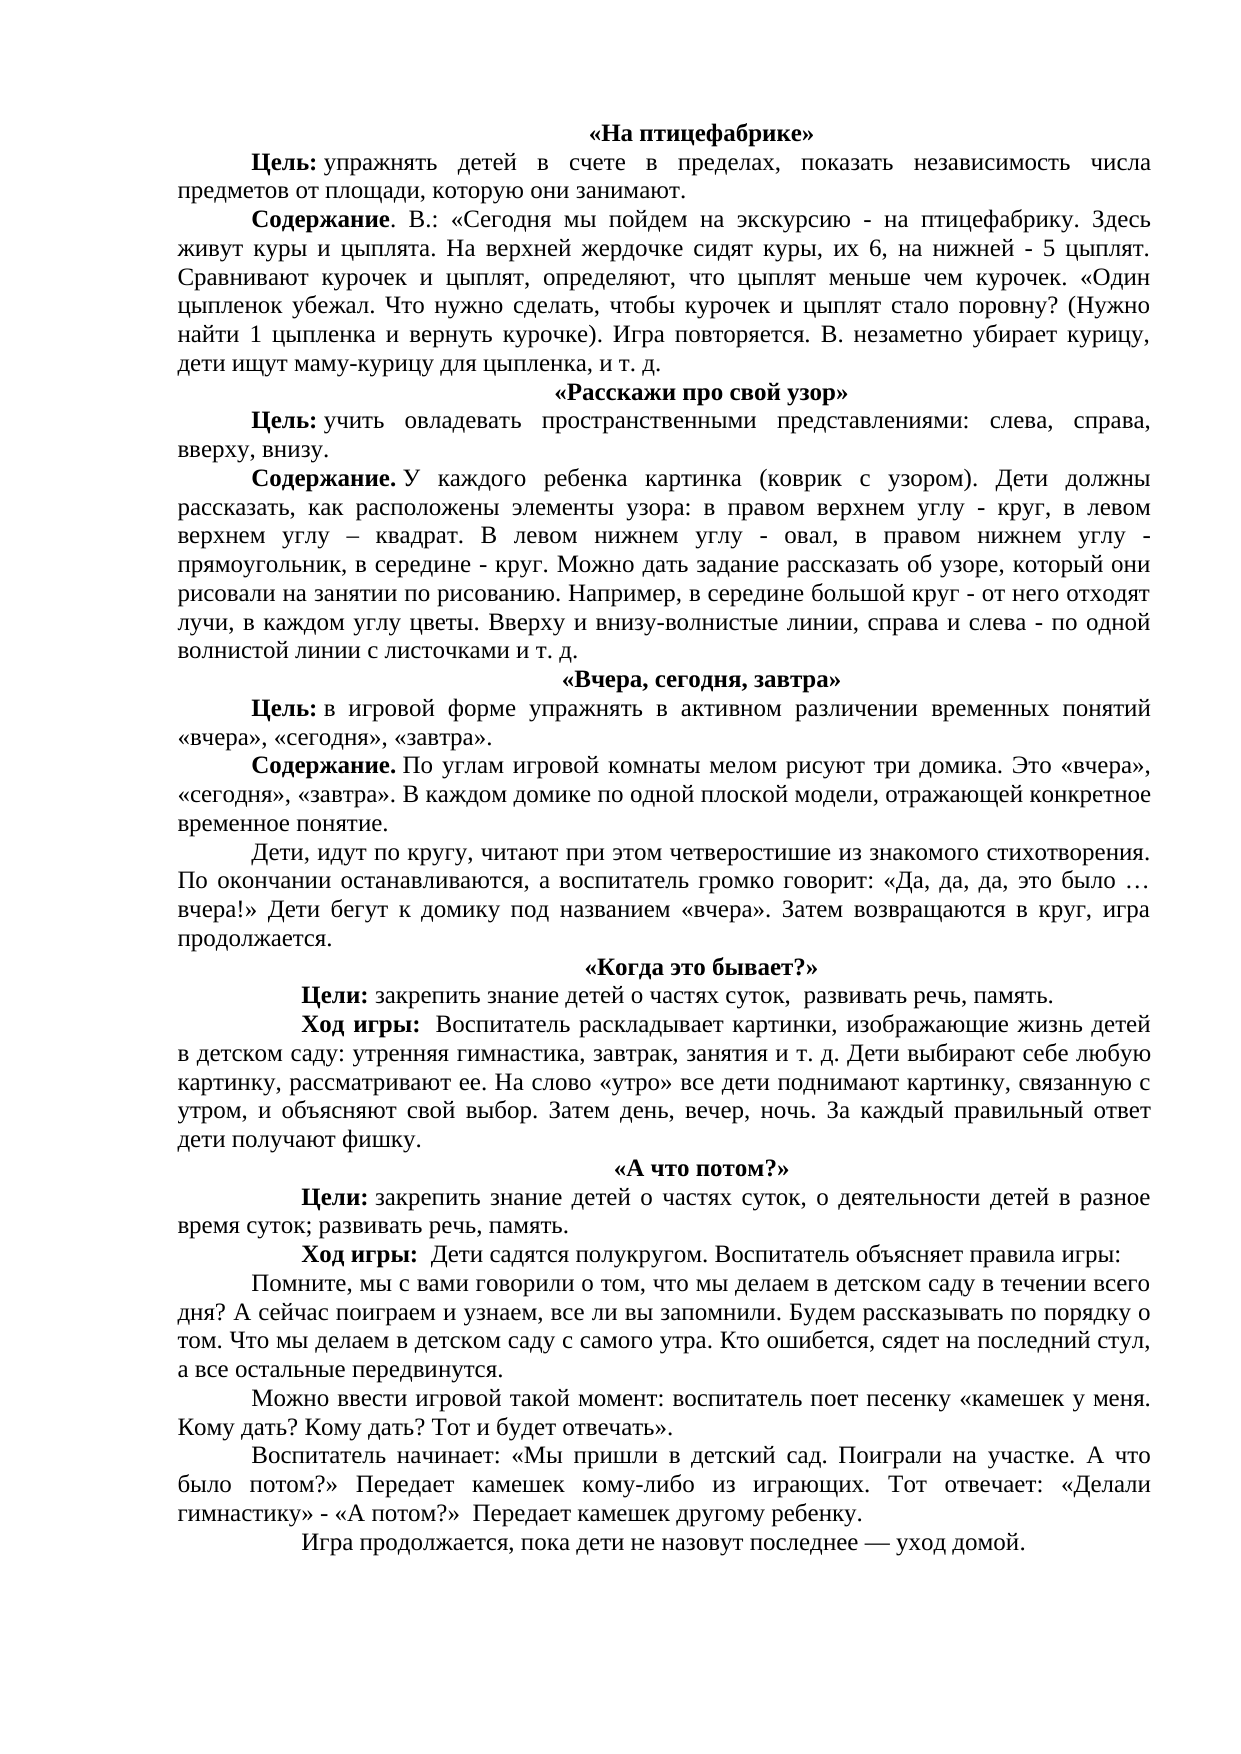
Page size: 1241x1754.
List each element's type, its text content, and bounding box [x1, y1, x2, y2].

text Содержание. По углам игровой комнаты мелом рисуют три домика. Это «вчера», «сегодня», «завтра». В каждом домике по одной плоской модели, отражающей конкретное временное понятие. [177, 751, 1152, 837]
text Ход игры: Воспитатель раскладывает картинки, изображающие жизнь детей в детском саду: утренняя гимнастика, завтрак, занятия и т. д. Дети выбирают себе любую картинку, рассматривают ее. На слово «утро» все дети поднимают картинку, связанную с утром, и объясняют свой выбор. Затем день, вечер, ночь. За каждый правильный ответ дети получают фишку. [177, 1009, 1152, 1153]
text Цель: упражнять детей в счете в пределах, показать независимость числа предметов от площади, которую они занимают. [177, 147, 1152, 204]
text Дети, идут по кругу, читают при этом четверостишие из знакомого стихотворения. По окончании останавливаются, а воспитатель громко говорит: «Да, да, да, это было … вчера!» Дети бегут к домику под названием «вчера». Затем возвращаются в круг, игра продолжается. [177, 837, 1152, 952]
text «Вчера, сегодня, завтра» [177, 664, 1152, 693]
text «А что потом?» [177, 1153, 1152, 1182]
text Можно ввести игровой такой момент: воспитатель поет песенку «камешек у меня. Кому дать? Кому дать? Тот и будет отвечать». [177, 1383, 1152, 1441]
text Цели: закрепить знание детей о частях суток, о деятельности детей в разное время суток; развивать речь, память. [177, 1182, 1152, 1239]
text Воспитатель начинает: «Мы пришли в детский сад. Поиграли на участке. А что было потом?» Передает камешек кому-либо из играющих. Тот отвечает: «Делали гимнастику» - «А потом?» Передает камешек другому ребенку. [177, 1441, 1152, 1527]
text Цель: учить овладевать пространственными представлениями: слева, справа, вверху, внизу. [177, 406, 1152, 463]
text Цели: закрепить знание детей о частях суток, развивать речь, память. [177, 981, 1152, 1009]
text «Расскажи про свой узор» [177, 377, 1152, 406]
text Содержание. У каждого ребенка картинка (коврик с узором). Дети должны рассказать, как расположены элементы узора: в правом верхнем углу - круг, в левом верхнем углу – квадрат. В левом нижнем углу - овал, в правом нижнем углу - прямоугольник, в середине - круг. Можно дать задание рассказать об узоре, который они рисовали на занятии по рисованию. Например, в середине большой круг - от него отходят лучи, в каждом углу цветы. Вверху и внизу-волнистые линии, справа и слева - по одной волнистой линии с листочками и т. д. [177, 463, 1152, 664]
text «На птицефабрике» [177, 118, 1152, 147]
text «Когда это бывает?» [177, 952, 1152, 981]
text Игра продолжается, пока дети не назовут последнее — уход домой. [177, 1527, 1152, 1556]
text Цель: в игровой форме упражнять в активном различении временных понятий «вчера», «сегодня», «завтра». [177, 693, 1152, 751]
text Ход игры: Дети садятся полукругом. Воспитатель объясняет правила игры: [177, 1239, 1152, 1268]
text Содержание. В.: «Сегодня мы пойдем на экскурсию - на птицефабрику. Здесь живут куры и цыплята. На верхней жердочке сидят куры, их 6, на нижней - 5 цыплят. Сравнивают курочек и цыплят, определяют, что цыплят меньше чем курочек. «Один цыпленок убежал. Что нужно сделать, чтобы курочек и цыплят стало поровну? (Нужно найти 1 цыпленка и вернуть курочке). Игра повторяется. В. незаметно убирает курицу, дети ищут маму-курицу для цыпленка, и т. д. [177, 204, 1152, 377]
text Помните, мы с вами говорили о том, что мы делаем в детском саду в течении всего дня? А сейчас поиграем и узнаем, все ли вы запомнили. Будем рассказывать по порядку о том. Что мы делаем в детском саду с самого утра. Кто ошибется, сядет на последний стул, а все остальные передвинутся. [177, 1268, 1152, 1383]
